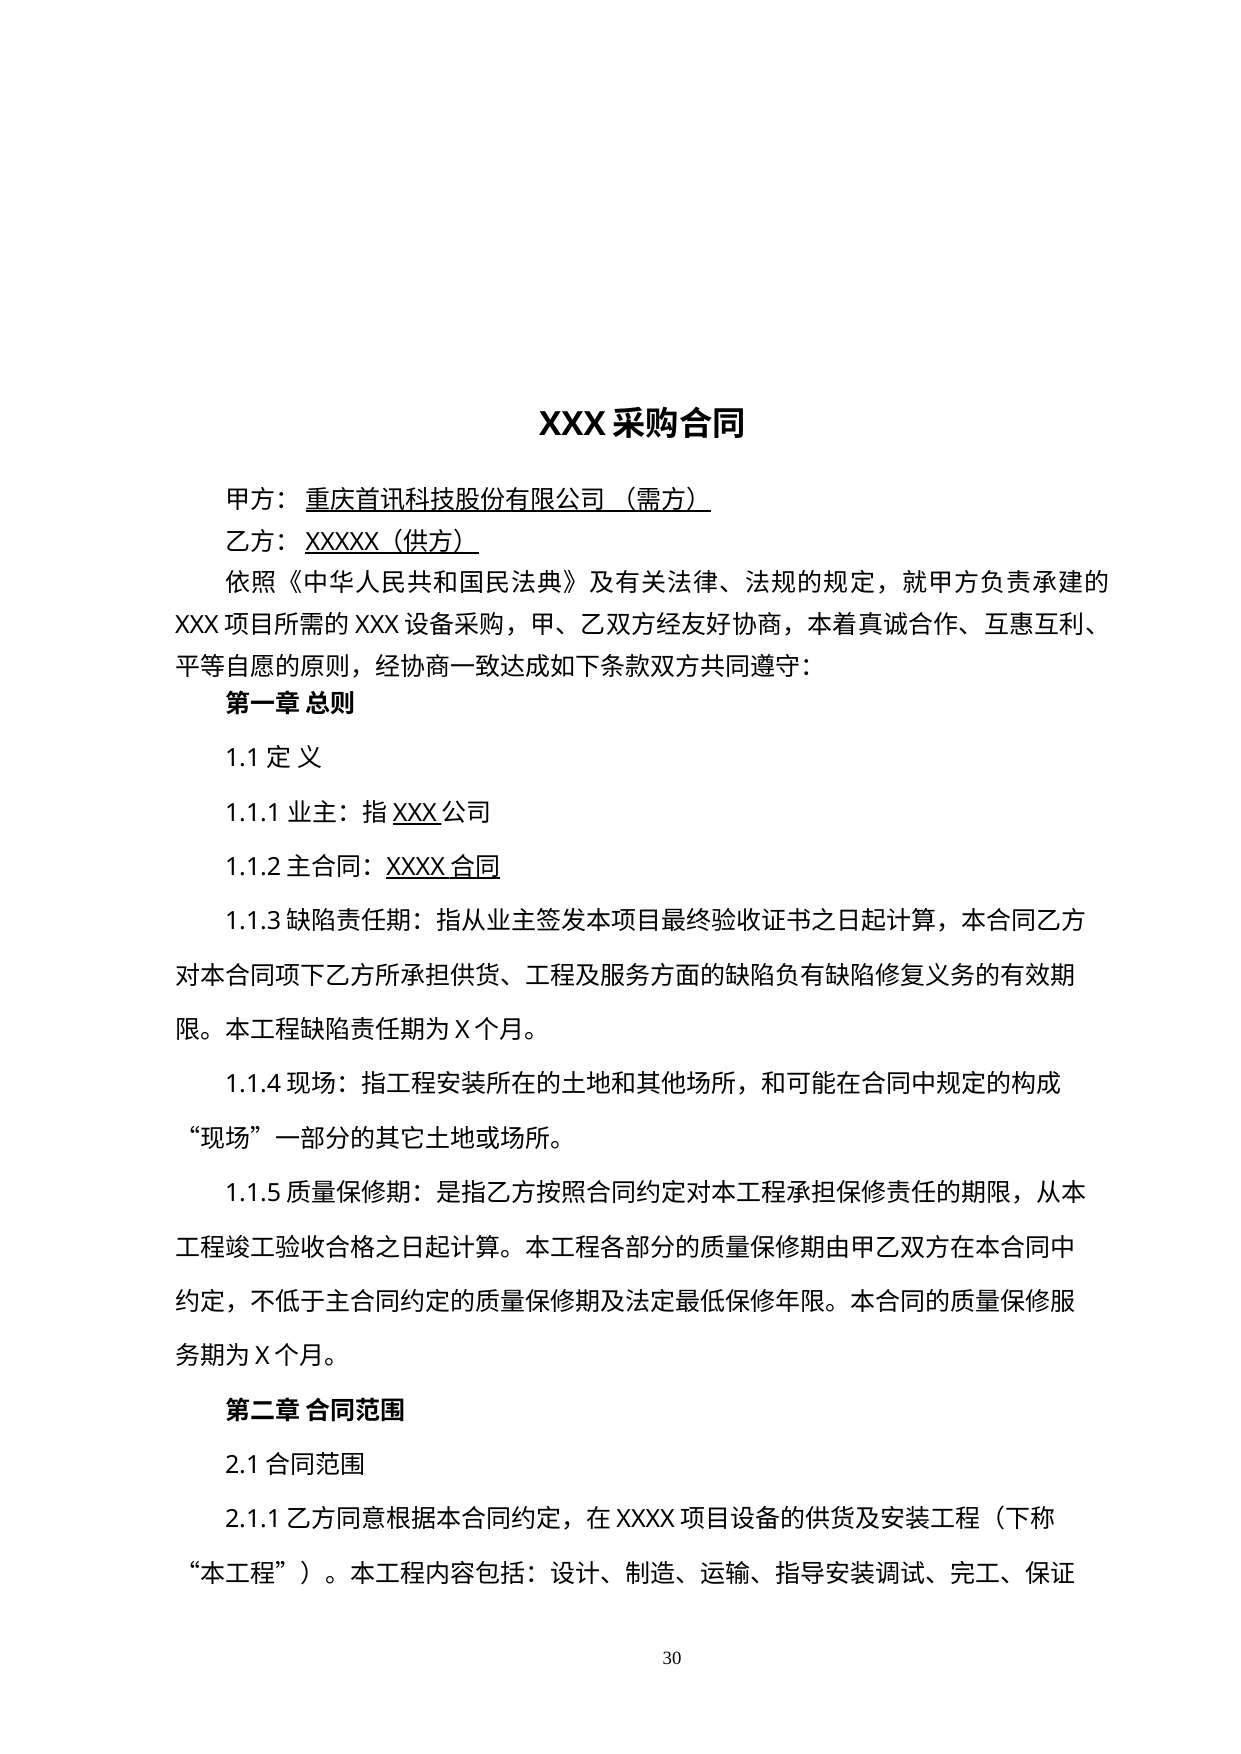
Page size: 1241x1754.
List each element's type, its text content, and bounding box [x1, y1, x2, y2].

text 1.1.4现场：指工程安装所在的土地和其他场所，和可能在合同中规定的构成“现场”一部分的其它土地或场所。 [175, 1064, 1091, 1154]
text 2.1合同范围 [175, 1444, 1091, 1481]
text 1.1 定 义 [175, 738, 1091, 774]
text XXX采购合同 [175, 394, 1110, 446]
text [175, 1499, 1091, 1589]
text 1.1.5质量保修期：是指乙方按照合同约定对本工程承担保修责任的期限，从本工程竣工验收合格之日起计算。本工程各部分的质量保修期由甲乙双方在本合同中约定，不低于主合同约定的质量保修期及法定最低保修年限。本合同的质量保修服务期为X个月。 [175, 1173, 1091, 1372]
text 乙方： XXXXX（供方） [175, 517, 1110, 558]
text 1.1.3缺陷责任期：指从业主签发本项目最终验收证书之日起计算，本合同乙方对本合同项下乙方所承担供货、工程及服务方面的缺陷负有缺陷修复义务的有效期限。本工程缺陷责任期为X个月。 [175, 901, 1091, 1046]
text 第二章 合同范围 [175, 1390, 1091, 1426]
text 第一章 总则 [175, 683, 1091, 719]
text 1.1.1 业主：指XXX公司 [175, 792, 1091, 828]
text 依照《中华人民共和国民法典》及有关法律、法规的规定，就甲方负责承建的XXX项目所需的XXX设备采购，甲、乙双方经友好协商，本着真诚合作、互惠互利、平等自愿的原则，经协商一致达成如下条款双方共同遵守： [175, 558, 1110, 683]
text 1.1.2主合同：XXXX合同 [175, 846, 1091, 883]
text 甲方： 重庆首讯科技股份有限公司 （需方） [175, 475, 1110, 517]
